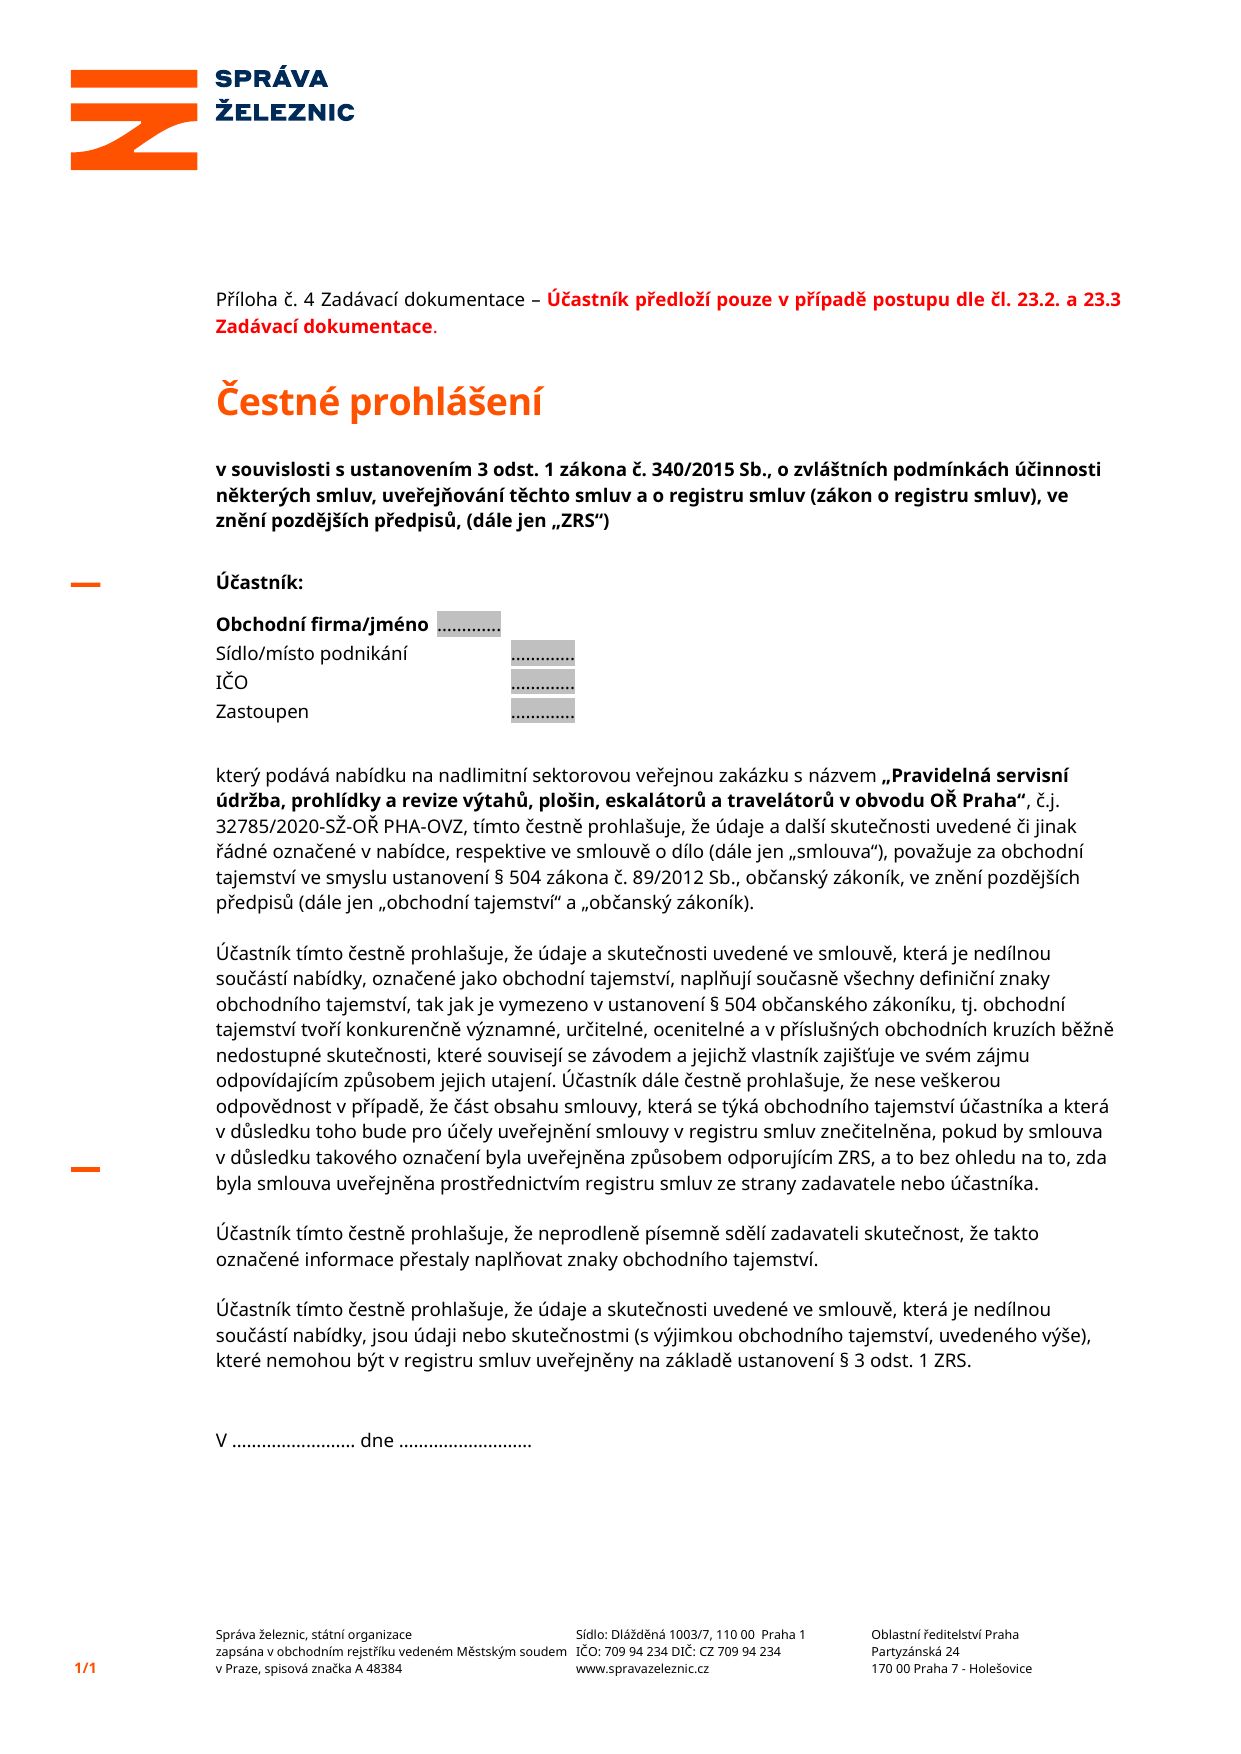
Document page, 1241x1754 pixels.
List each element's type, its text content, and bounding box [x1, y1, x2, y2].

text v souvislosti s ustanovením 3 odst. 1 zákona č. 340/2015 Sb., o zvláštních podmínkách účinnosti některých smluv, uveřejňování těchto smluv a o registru smluv (zákon o registru smluv), ve znění pozdějších předpisů, (dále jen „ZRS“) [216, 456, 1122, 533]
text Zastoupen …………. [216, 695, 1122, 724]
text Obchodní firma/jméno …………. [216, 608, 1122, 637]
subtitle Čestné prohlášení [216, 375, 1122, 426]
text který podává nabídku na nadlimitní sektorovou veřejnou zakázku s názvem „Pravidelná servisní údržba, prohlídky a revize výtahů, plošin, eskalátorů a travelátorů v obvodu OŘ Praha“, č.j. 32785/2020-SŽ-OŘ PHA-OVZ, tímto čestně prohlašuje, že údaje a další skutečnosti uvedené či jinak řádné označené v nabídce, respektive ve smlouvě o dílo (dále jen „smlouva“), považuje za obchodní tajemství ve smyslu ustanovení § 504 zákona č. 89/2012 Sb., občanský zákoník, ve znění pozdějších předpisů (dále jen „obchodní tajemství“ a „občanský zákoník). [216, 762, 1122, 915]
text Účastník: [216, 565, 1122, 596]
text Účastník tímto čestně prohlašuje, že údaje a skutečnosti uvedené ve smlouvě, která je nedílnou součástí nabídky, označené jako obchodní tajemství, naplňují současně všechny definiční znaky obchodního tajemství, tak jak je vymezeno v ustanovení § 504 občanského zákoníku, tj. obchodní tajemství tvoří konkurenčně významné, určitelné, ocenitelné a v příslušných obchodních kruzích běžně nedostupné skutečnosti, které souvisejí se závodem a jejichž vlastník zajišťuje ve svém zájmu odpovídajícím způsobem jejich utajení. Účastník dále čestně prohlašuje, že nese veškerou odpovědnost v případě, že část obsahu smlouvy, která se týká obchodního tajemství účastníka a která v důsledku toho bude pro účely uveřejnění smlouvy v registru smluv znečitelněna, pokud by smlouva v důsledku takového označení byla uveřejněna způsobem odporujícím ZRS, a to bez ohledu na to, zda byla smlouva uveřejněna prostřednictvím registru smluv ze strany zadavatele nebo účastníka. [216, 940, 1122, 1195]
text Účastník tímto čestně prohlašuje, že údaje a skutečnosti uvedené ve smlouvě, která je nedílnou součástí nabídky, jsou údaji nebo skutečnostmi (s výjimkou obchodního tajemství, uvedeného výše), které nemohou být v registru smluv uveřejněny na základě ustanovení § 3 odst. 1 ZRS. [216, 1296, 1122, 1373]
text Příloha č. 4 Zadávací dokumentace – Účastník předloží pouze v případě postupu dle čl. 23.2. a 23.3 Zadávací dokumentace. [216, 286, 1122, 339]
text Účastník tímto čestně prohlašuje, že neprodleně písemně sdělí zadavateli skutečnost, že takto označené informace přestaly naplňovat znaky obchodního tajemství. [216, 1220, 1122, 1271]
text V ………………….… dne ……………………… [216, 1423, 1121, 1453]
text IČO …………. [216, 666, 1122, 695]
text Sídlo/místo podnikání …………. [216, 637, 1122, 666]
